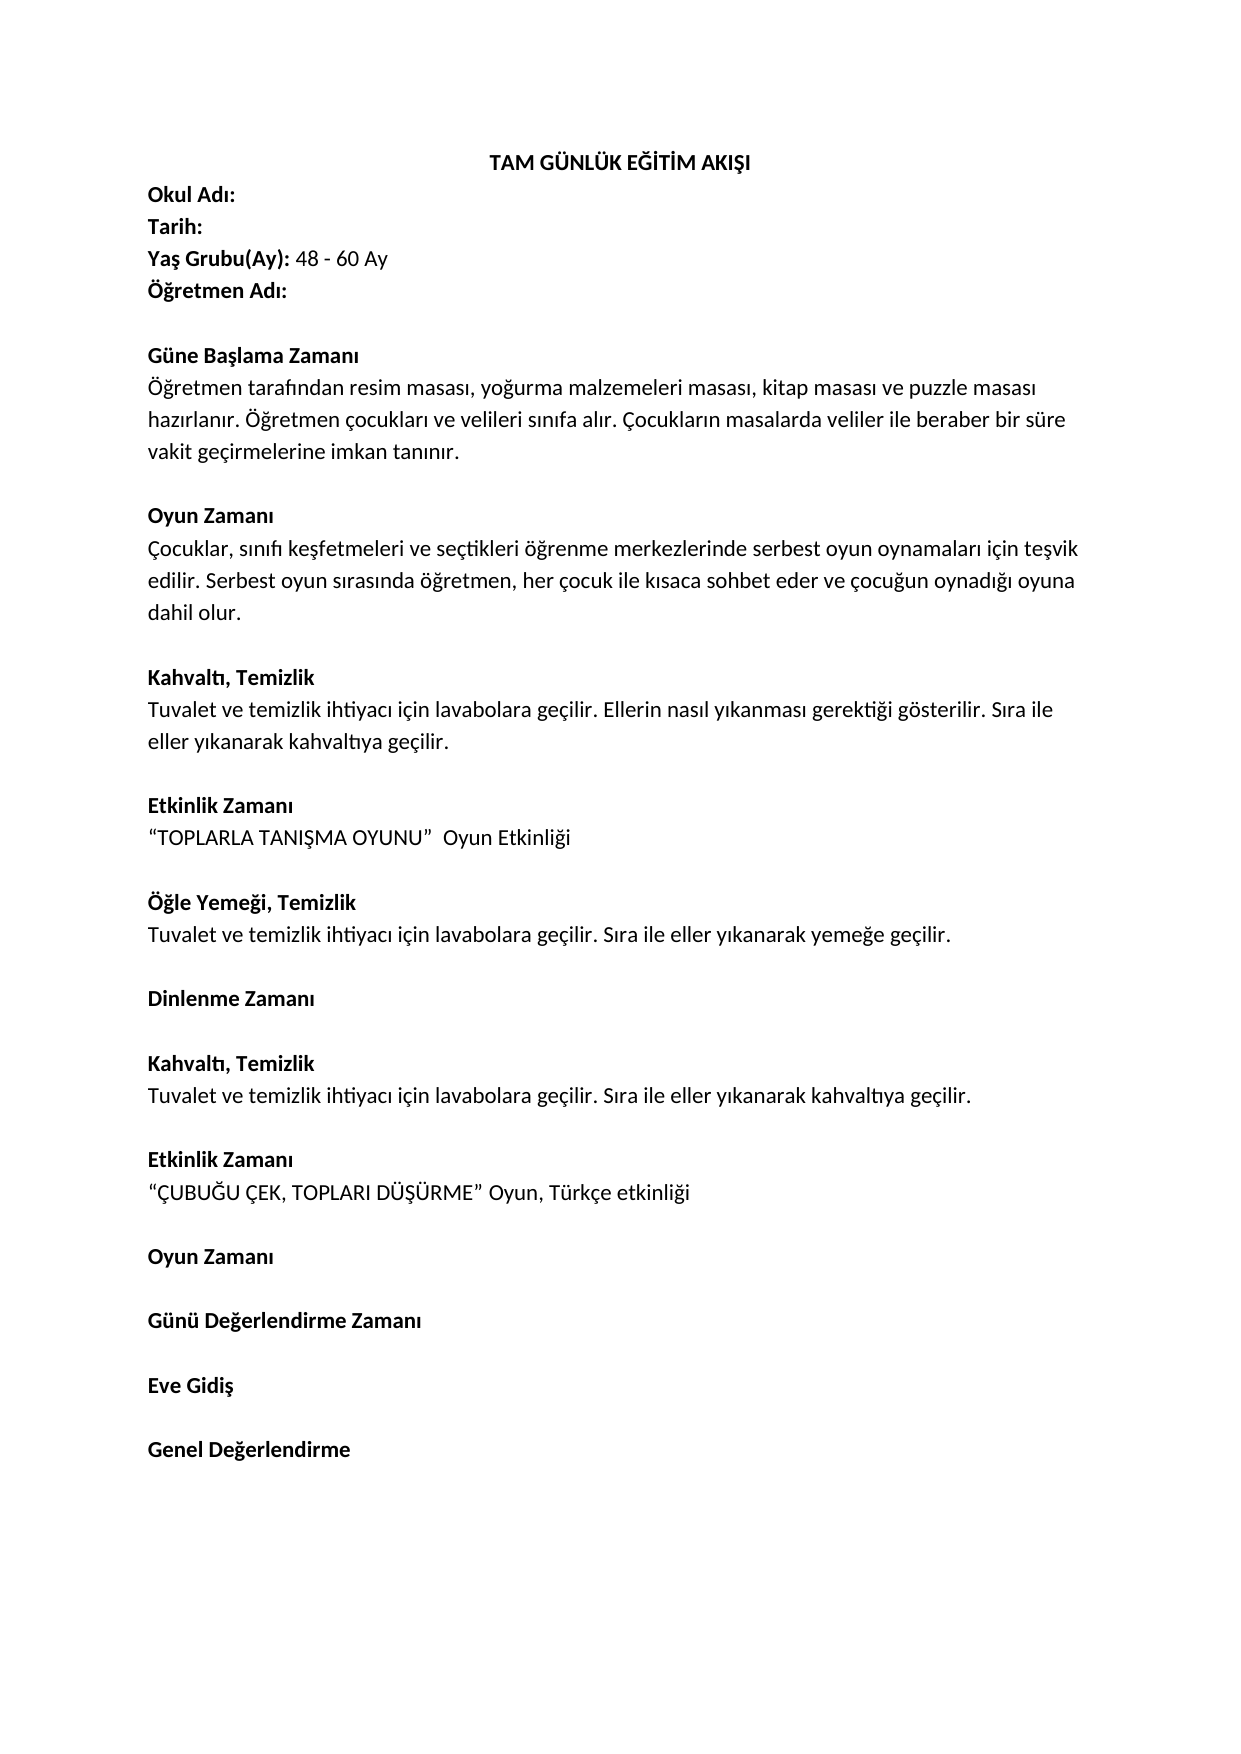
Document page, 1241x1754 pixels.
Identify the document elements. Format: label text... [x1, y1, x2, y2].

text Oyun Zamanı [148, 1242, 1093, 1270]
text Oyun Zamanı [148, 502, 1093, 530]
text “TOPLARLA TANIŞMA OYUNU” Oyun Etkinliği [148, 823, 1093, 852]
text “ÇUBUĞU ÇEK, TOPLARI DÜŞÜRME” Oyun, Türkçe etkinliği [148, 1178, 1093, 1206]
text TAM GÜNLÜK EĞİTİM AKIŞI [148, 148, 1093, 176]
text Genel Değerlendirme [148, 1435, 1093, 1463]
text Kahvaltı, Temizlik [148, 1049, 1093, 1077]
text Tuvalet ve temizlik ihtiyacı için lavabolara geçilir. Sıra ile eller yıkanarak yemeğe geçilir. [148, 920, 1093, 948]
text Tuvalet ve temizlik ihtiyacı için lavabolara geçilir. Ellerin nasıl yıkanması gerektiği gösterilir. Sıra ile eller yıkanarak kahvaltıya geçilir. [148, 695, 1093, 755]
text Etkinlik Zamanı [148, 1145, 1093, 1173]
text Okul Adı: [148, 180, 1093, 208]
text Yaş Grubu(Ay): 48 - 60 Ay [148, 244, 1093, 272]
text Öğretmen tarafından resim masası, yoğurma malzemeleri masası, kitap masası ve puzzle masası hazırlanır. Öğretmen çocukları ve velileri sınıfa alır. Çocukların masalarda veliler ile beraber bir süre vakit geçirmelerine imkan tanınır. [148, 373, 1093, 465]
text Tuvalet ve temizlik ihtiyacı için lavabolara geçilir. Sıra ile eller yıkanarak kahvaltıya geçilir. [148, 1081, 1093, 1109]
text Çocuklar, sınıfı keşfetmeleri ve seçtikleri öğrenme merkezlerinde serbest oyun oynamaları için teşvik edilir. Serbest oyun sırasında öğretmen, her çocuk ile kısaca sohbet eder ve çocuğun oynadığı oyuna dahil olur. [148, 534, 1093, 626]
text Kahvaltı, Temizlik [148, 663, 1093, 691]
text Etkinlik Zamanı [148, 791, 1093, 819]
text Dinlenme Zamanı [148, 984, 1093, 1012]
text Öğretmen Adı: [148, 276, 1093, 304]
text Tarih: [148, 212, 1093, 240]
text Öğle Yemeği, Temizlik [148, 888, 1093, 916]
text Güne Başlama Zamanı [148, 341, 1093, 369]
text Eve Gidiş [148, 1371, 1093, 1399]
text Günü Değerlendirme Zamanı [148, 1306, 1093, 1334]
